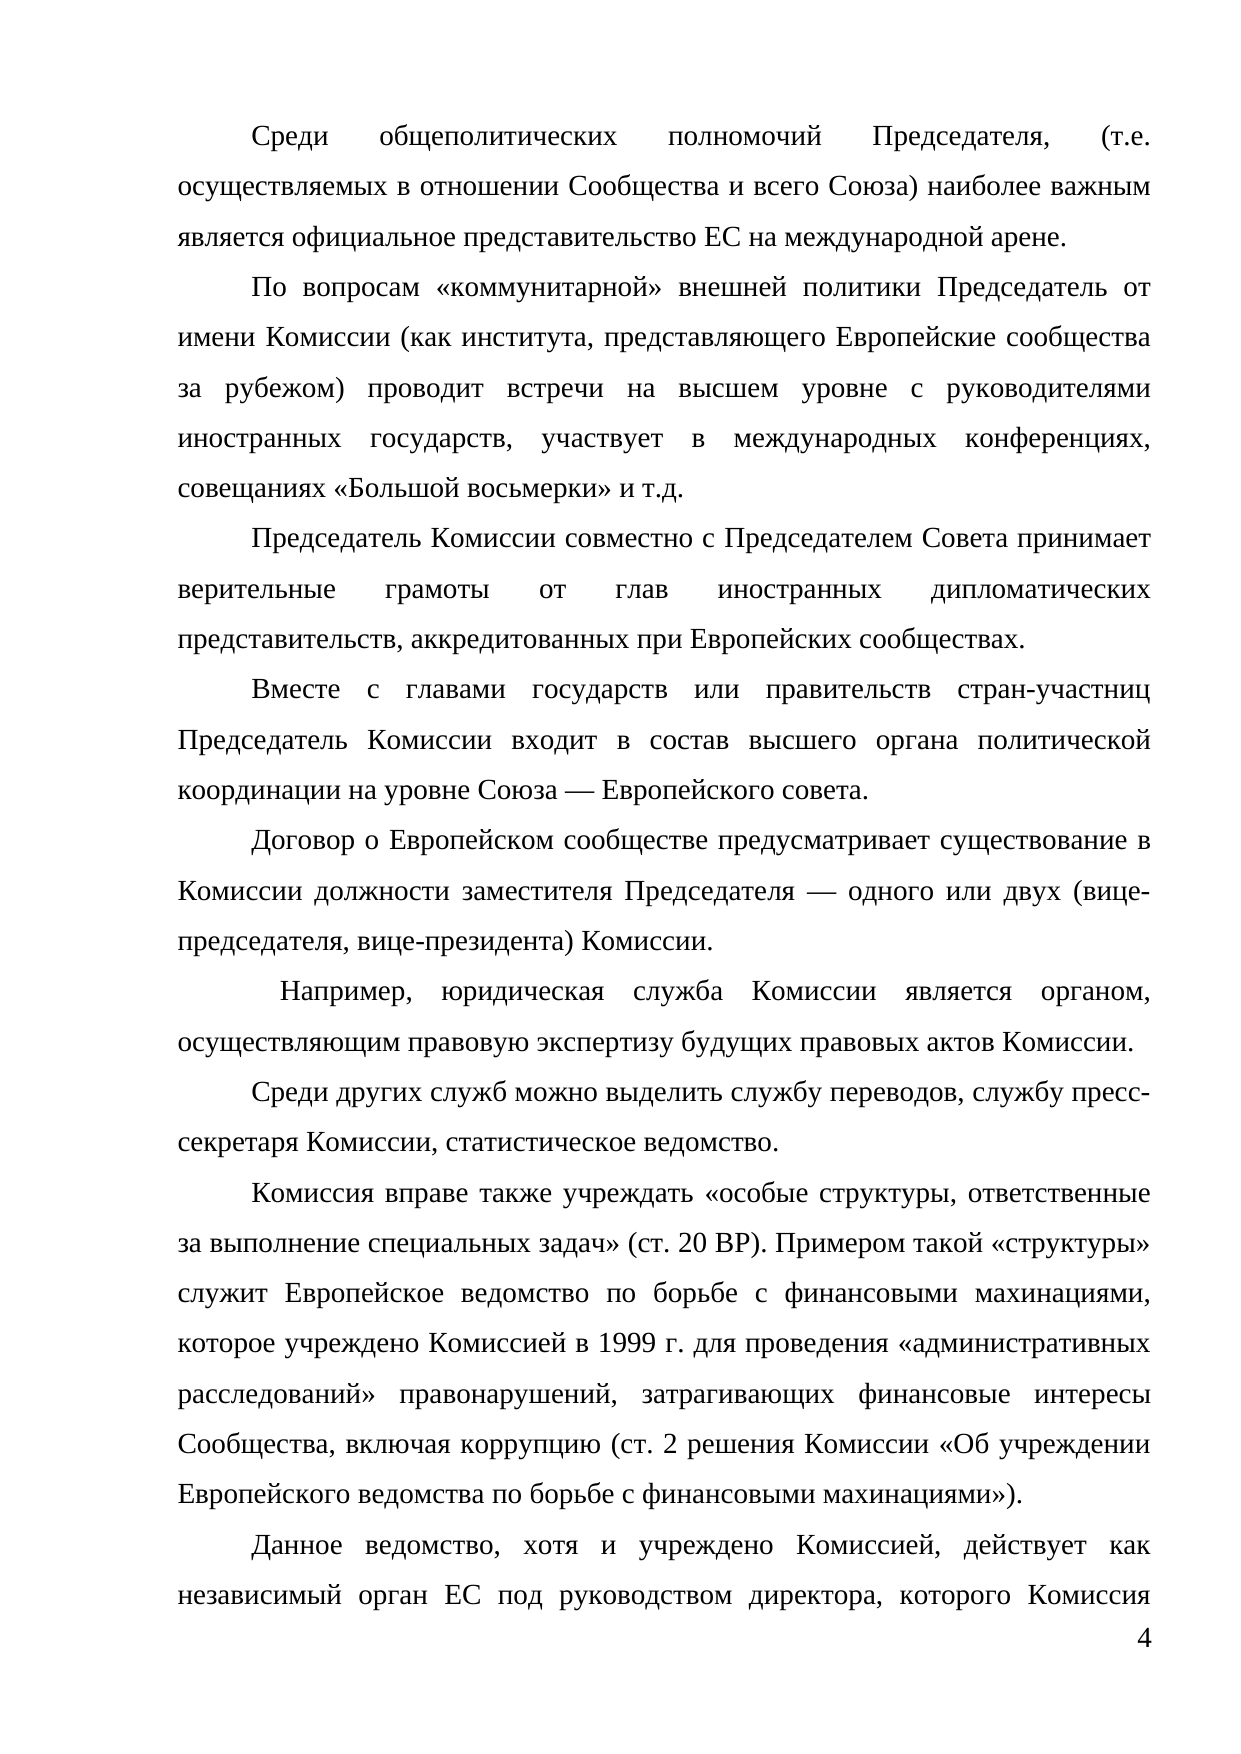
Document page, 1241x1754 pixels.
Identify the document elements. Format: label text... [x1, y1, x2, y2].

text Например, юридическая служба Комиссии является органом, осуществляющим правовую экспертизу будущих правовых актов Комиссии. [177, 973, 1152, 1057]
text Договор о Европейском сообществе предусматривает существование в Комиссии должности заместителя Председателя — одного или двух (вице-председателя, вице-президента) Комиссии. [177, 822, 1152, 957]
text Среди общеполитических полномочий Председателя, (т.е. осуществляемых в отношении Сообщества и всего Союза) наиболее важным является официальное представительство ЕС на международной арене. [177, 118, 1152, 252]
text Среди других служб можно выделить службу переводов, службу пресс-секретаря Комиссии, статистическое ведомство. [177, 1074, 1152, 1158]
text Председатель Комиссии совместно с Председателем Совета принимает верительные грамоты от глав иностранных дипломатических представительств, аккредитованных при Европейских сообществах. [177, 521, 1152, 655]
text По вопросам «коммунитарной» внешней политики Председатель от имени Комиссии (как института, представляющего Европейские сообщества за рубежом) проводит встречи на высшем уровне с руководителями иностранных государств, участвует в международных конференциях, совещаниях «Большой восьмерки» и т.д. [177, 269, 1152, 504]
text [177, 1527, 1152, 1611]
text Комиссия вправе также учреждать «особые структуры, ответственные за выполнение специальных задач» (ст. 20 ВР). Примером такой «структуры» служит Европейское ведомство по борьбе с финансовыми махинациями, которое учреждено Комиссией в 1999 г. для проведения «административных расследований» правонарушений, затрагивающих финансовые интересы Сообщества, включая коррупцию (ст. 2 решения Комиссии «Об учреждении Европейского ведомства по борьбе с финансовыми махинациями»). [177, 1175, 1152, 1510]
text Вместе с главами государств или правительств стран-участниц Председатель Комиссии входит в состав высшего органа политической координации на уровне Союза — Европейского совета. [177, 672, 1152, 806]
